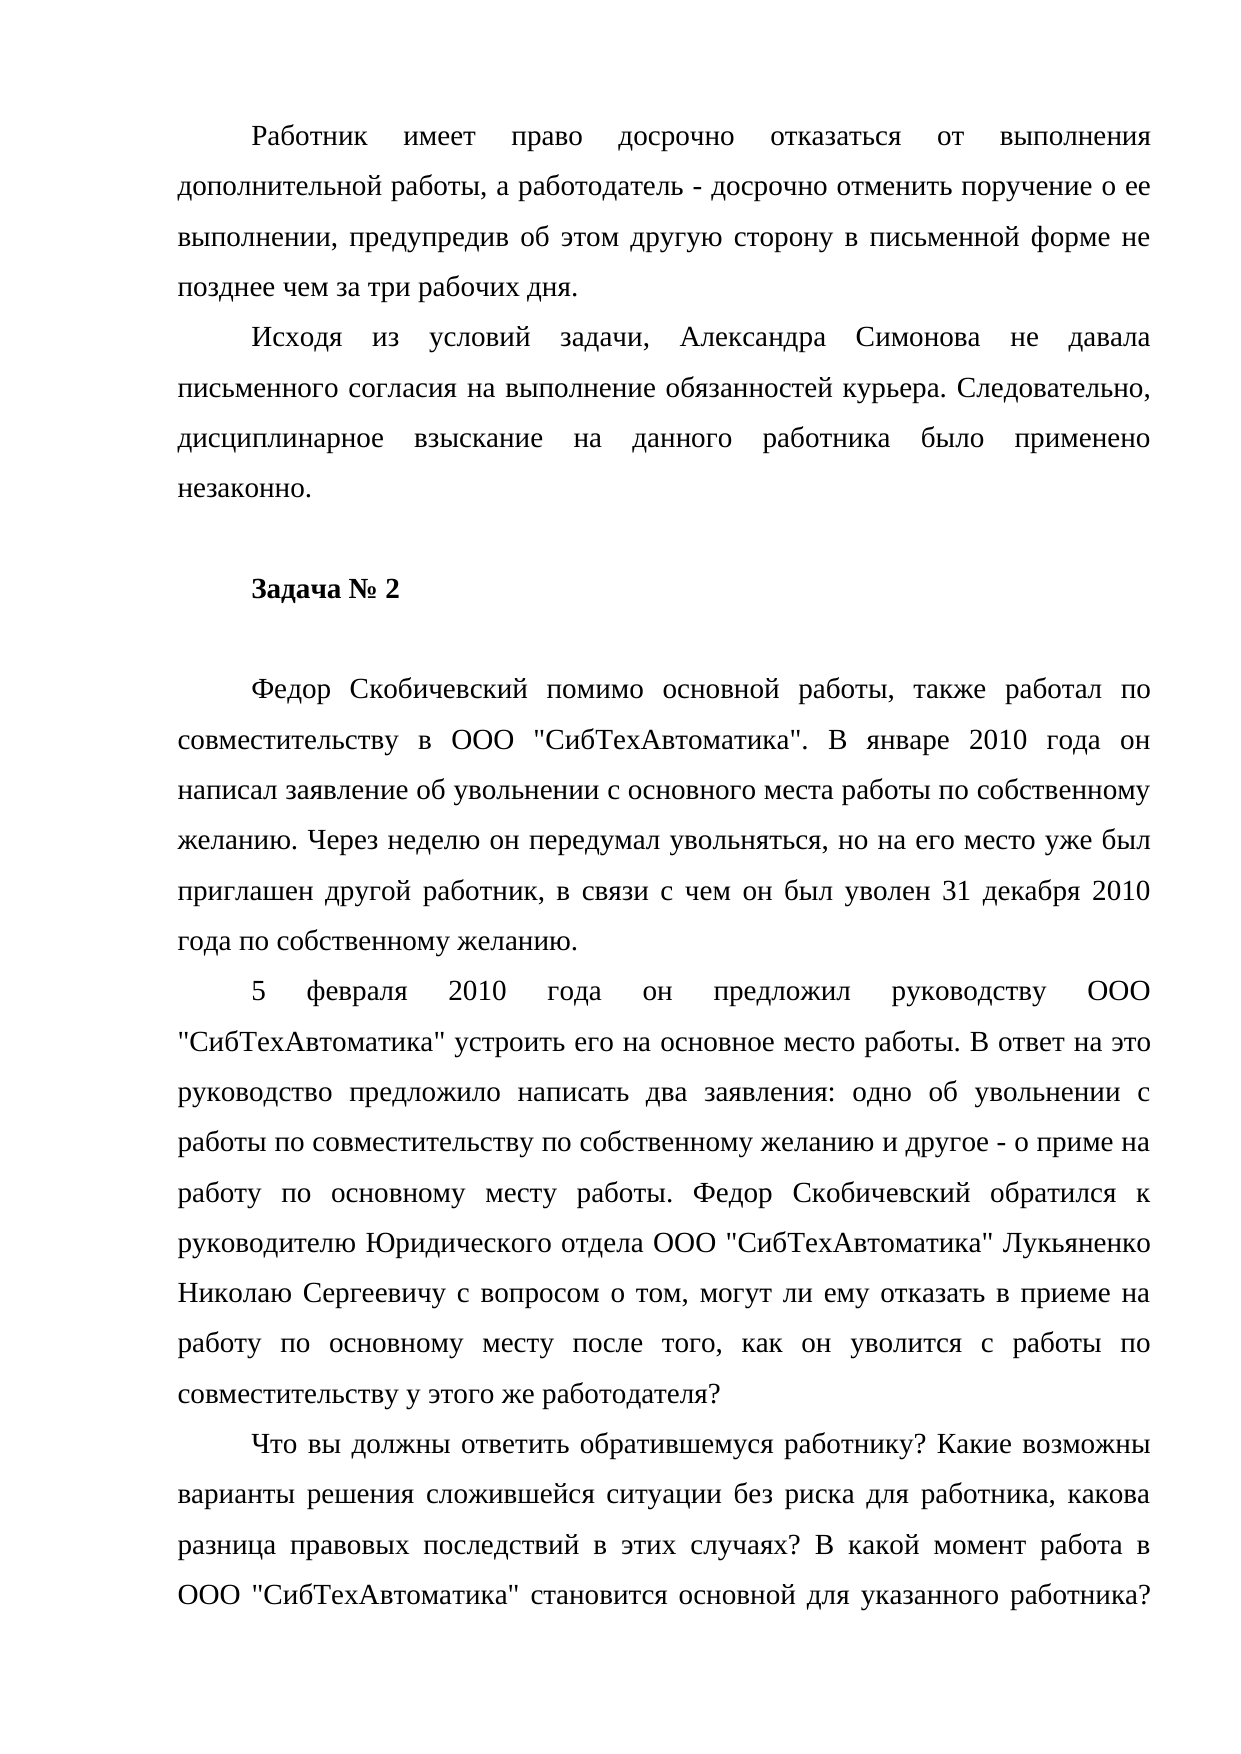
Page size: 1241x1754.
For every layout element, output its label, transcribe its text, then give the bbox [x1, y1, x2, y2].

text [177, 1426, 1152, 1611]
text Федор Скобичевский помимо основной работы, также работал по совместительству в ООО "СибТехАвтоматика". В январе 2010 года он написал заявление об увольнении с основного места работы по собственному желанию. Через неделю он передумал увольняться, но на его место уже был приглашен другой работник, в связи с чем он был уволен 31 декабря 2010 года по собственному желанию. [177, 672, 1152, 957]
text 5 февраля 2010 года он предложил руководству ООО "СибТехАвтоматика" устроить его на основное место работы. В ответ на это руководство предложило написать два заявления: одно об увольнении с работы по совместительству по собственному желанию и другое - о приме на работу по основному месту работы. Федор Скобичевский обратился к руководителю Юридического отдела ООО "СибТехАвтоматика" Лукьяненко Николаю Сергеевичу с вопросом о том, могут ли ему отказать в приеме на работу по основному месту после того, как он уволится с работы по совместительству у этого же работодателя? [177, 973, 1152, 1409]
text Задача № 2 [177, 571, 1152, 604]
text Исходя из условий задачи, Александра Симонова не давала письменного согласия на выполнение обязанностей курьера. Следовательно, дисциплинарное взыскание на данного работника было применено незаконно. [177, 319, 1152, 504]
text Работник имеет право досрочно отказаться от выполнения дополнительной работы, а работодатель - досрочно отменить поручение о ее выполнении, предупредив об этом другую сторону в письменной форме не позднее чем за три рабочих дня. [177, 118, 1152, 303]
